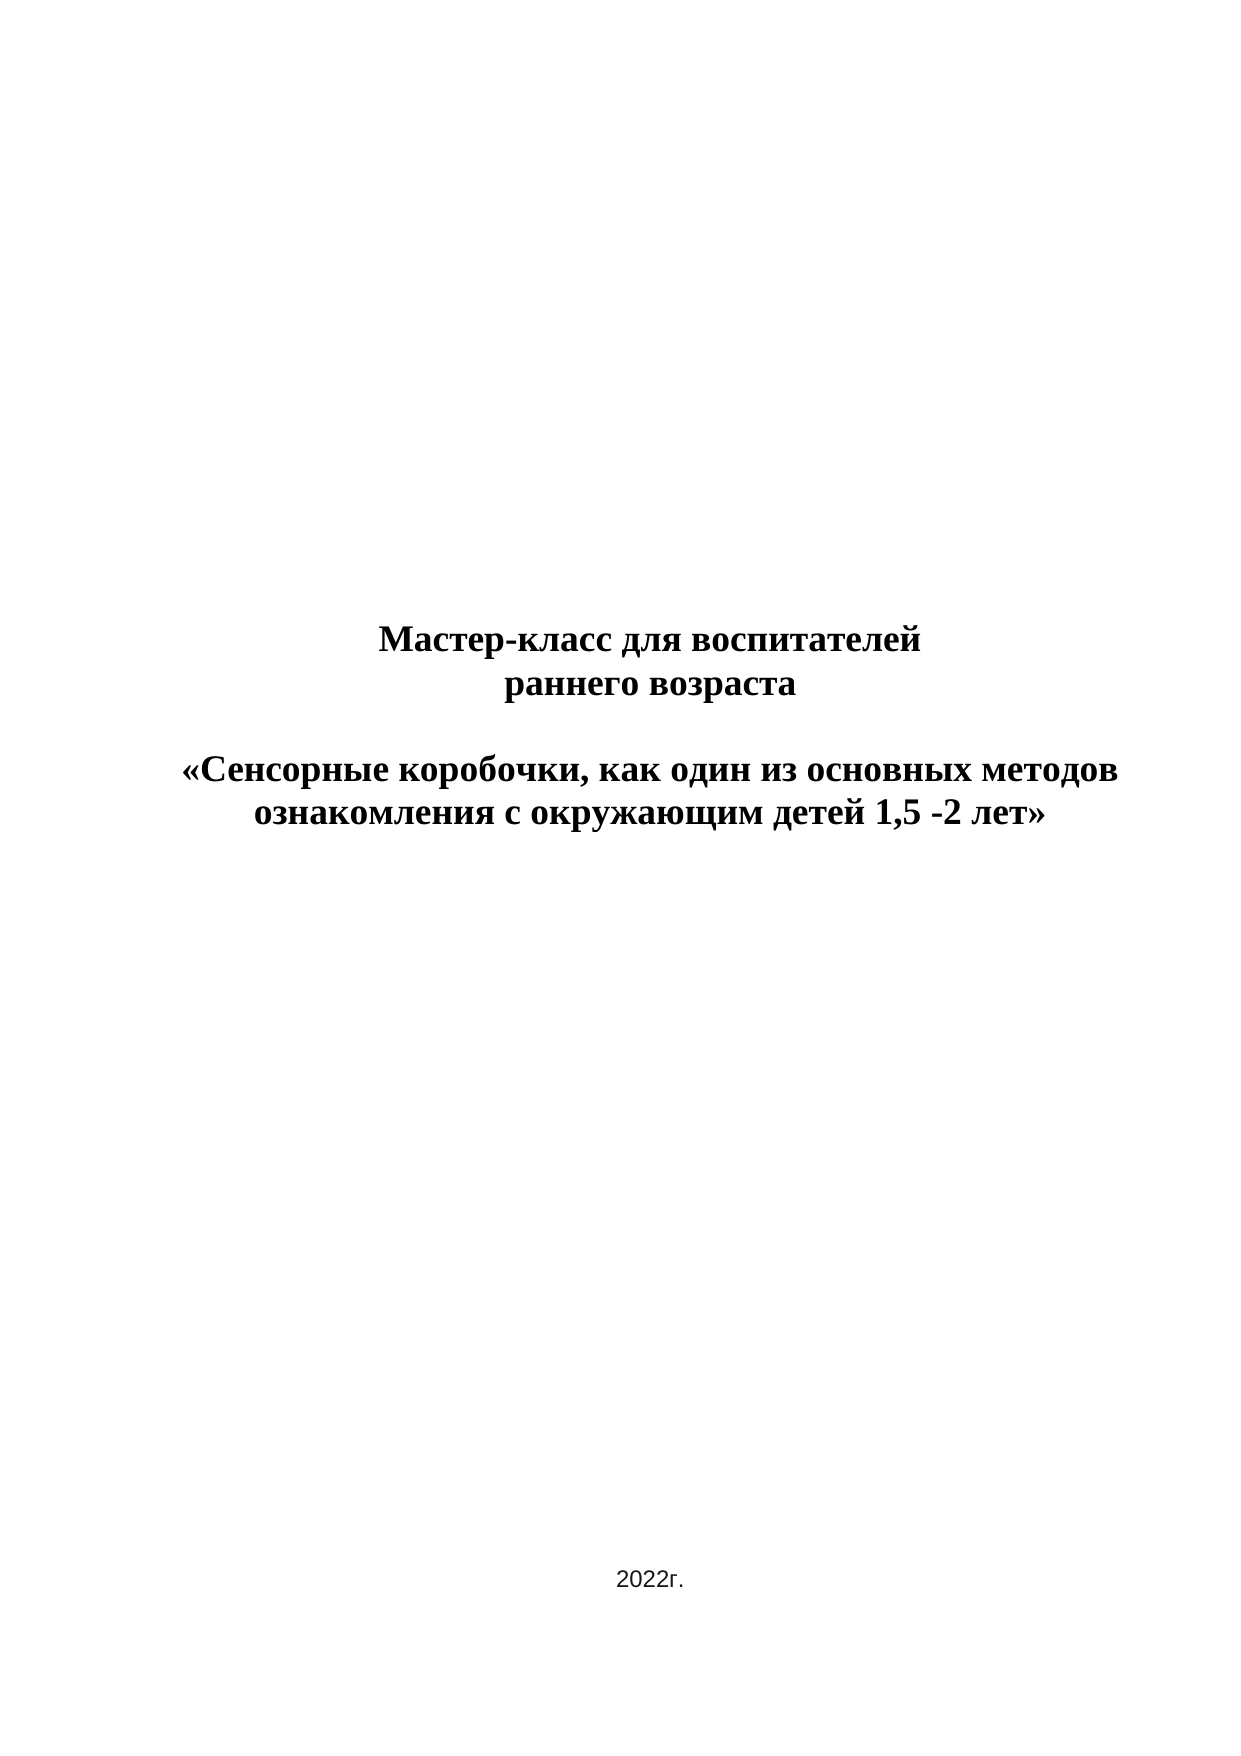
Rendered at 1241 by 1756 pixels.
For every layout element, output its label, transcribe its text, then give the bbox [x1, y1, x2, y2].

text ознакомления с окружающим детей 1,5 -2 лет» [103, 789, 1197, 832]
text «Сенсорные коробочки, как один из основных методов [103, 746, 1197, 789]
text 2022г. [103, 1559, 1197, 1593]
text раннего возраста [103, 660, 1197, 703]
text Мастер-класс для воспитателей [103, 617, 1197, 660]
